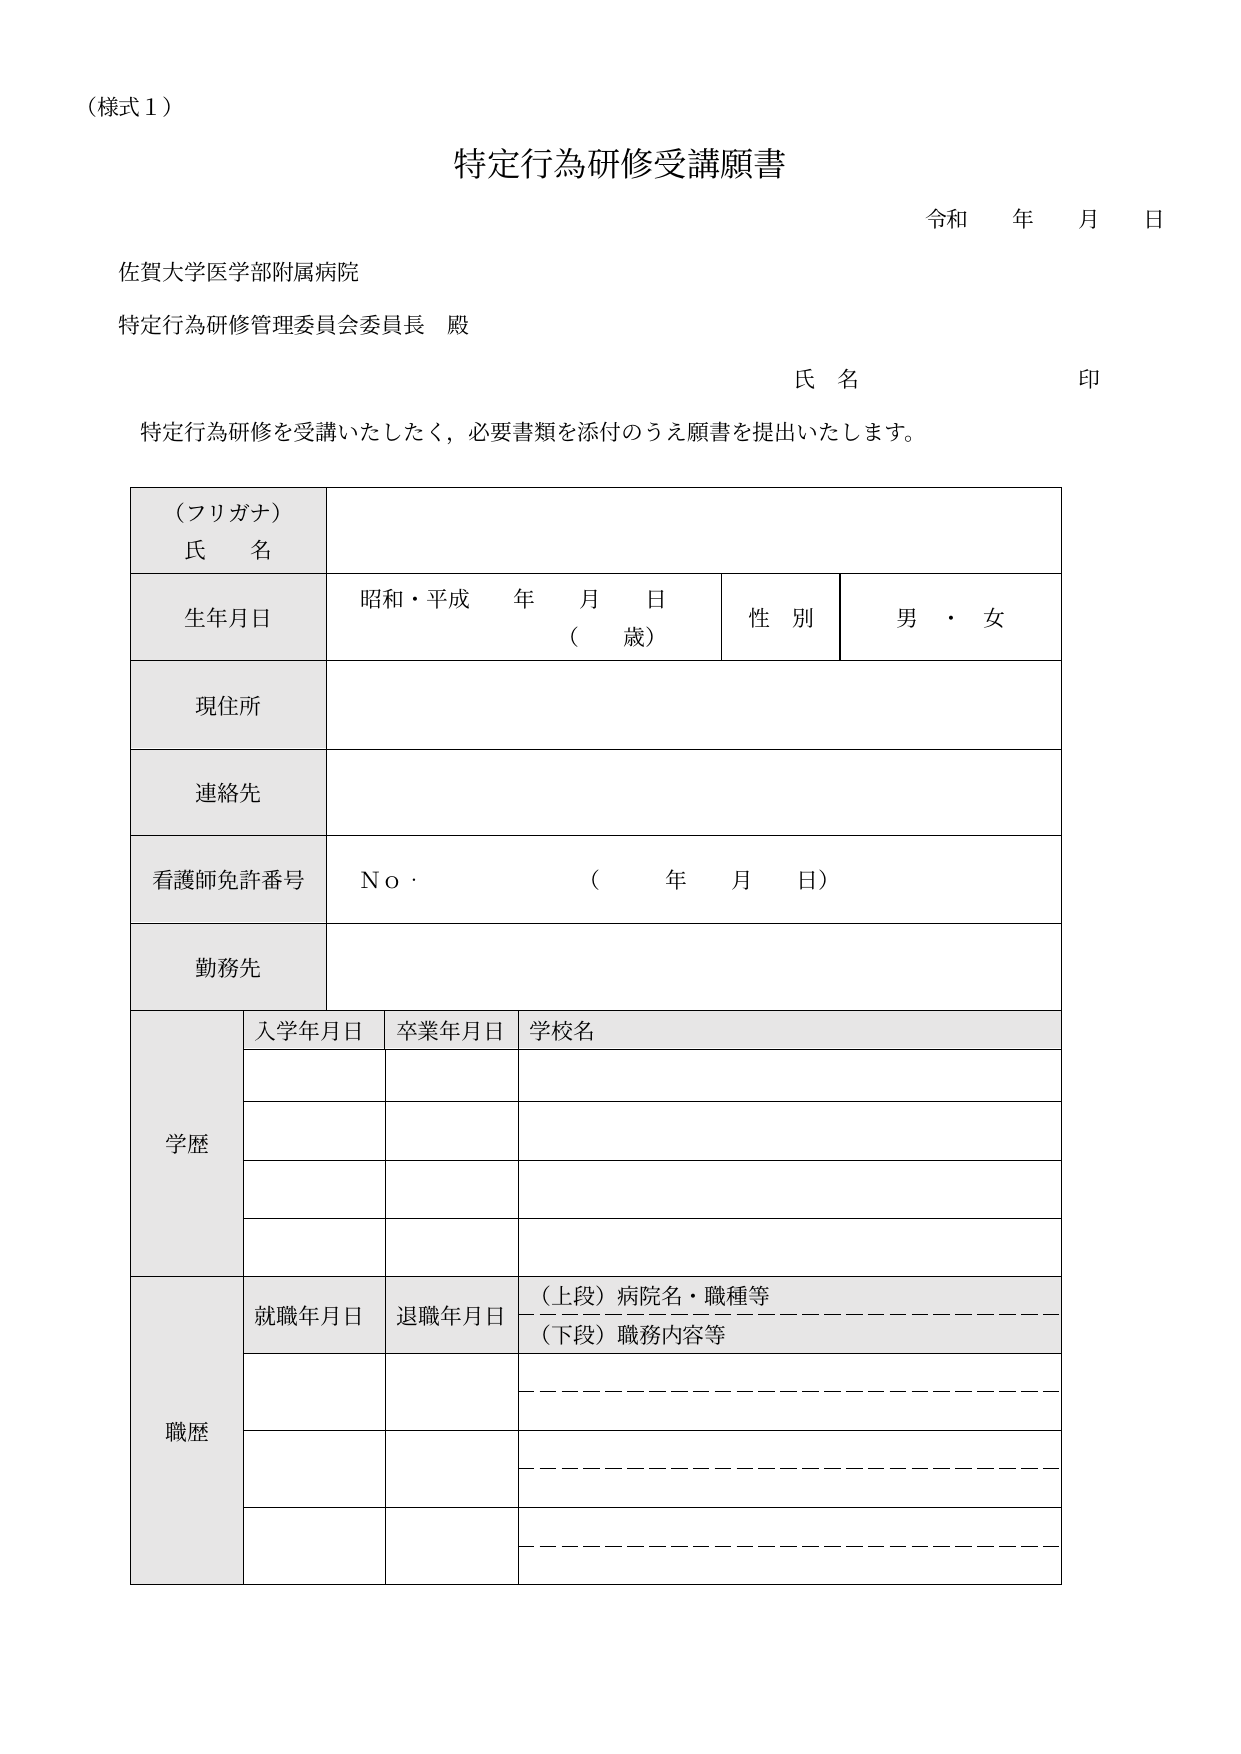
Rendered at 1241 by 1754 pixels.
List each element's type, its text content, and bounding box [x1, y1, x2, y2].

table_cell [519, 1219, 1061, 1276]
table_cell [244, 1431, 385, 1507]
table_cell [386, 1050, 518, 1101]
text 氏 名 印 [75, 359, 1099, 396]
table_cell 学校名 [519, 1011, 1061, 1048]
table_cell [244, 1102, 385, 1159]
table_cell [386, 1219, 518, 1276]
table_cell 就職年月日 [244, 1277, 385, 1353]
table_cell [244, 1050, 385, 1101]
table_cell 入学年月日 [244, 1011, 384, 1048]
table_cell [244, 1508, 385, 1584]
table_cell [327, 750, 1061, 835]
table_cell 職歴 [131, 1277, 243, 1584]
table_cell [244, 1354, 385, 1430]
table_cell [519, 1050, 1061, 1101]
table_cell [327, 924, 1061, 1010]
table_cell [386, 1161, 518, 1218]
table_cell [386, 1431, 518, 1507]
text 令和 年 月 日 [75, 199, 1165, 237]
text 佐賀大学医学部附属病院 [75, 252, 1165, 290]
table_cell [386, 1354, 518, 1430]
table_cell [519, 1431, 1061, 1468]
table_cell [386, 1508, 518, 1584]
table_cell [519, 1468, 1061, 1507]
table_cell [519, 1102, 1061, 1159]
text 特定行為研修管理委員会委員長 殿 [75, 306, 1165, 343]
table_cell [519, 1508, 1061, 1546]
table_cell （上段）病院名・職種等 [519, 1277, 1061, 1314]
table_cell [519, 1161, 1061, 1218]
text 特定行為研修受講願書 [75, 124, 1165, 199]
table_cell [327, 661, 1061, 748]
table_cell [244, 1219, 385, 1276]
table_cell 連絡先 [131, 750, 326, 835]
table_cell 学歴 [131, 1011, 243, 1276]
table_cell Ｎｏ． （ 年 月 日） [327, 836, 1061, 922]
table_cell [519, 1354, 1061, 1391]
table_cell 勤務先 [131, 924, 326, 1010]
table_header （フリガナ） 氏 名 [131, 488, 326, 573]
table_cell （下段）職務内容等 [519, 1314, 1061, 1353]
table_cell [244, 1161, 385, 1218]
table_cell 現住所 [131, 661, 326, 748]
text 特定行為研修を受講いたしたく，必要書類を添付のうえ願書を提出いたします。 [75, 412, 1165, 449]
table_header [327, 488, 1061, 573]
text （様式１） [75, 87, 1165, 124]
table_cell [386, 1102, 518, 1159]
table_cell 性 別 [722, 574, 839, 660]
table_cell [519, 1391, 1061, 1430]
table_cell 男 ・ 女 [841, 574, 1061, 660]
table_cell 生年月日 [131, 574, 326, 660]
table_cell 卒業年月日 [385, 1011, 518, 1048]
table_cell [519, 1546, 1061, 1584]
table_cell 看護師免許番号 [131, 836, 326, 922]
table_cell 昭和・平成 年 月 日 （ 歳） [327, 574, 721, 660]
table_cell 退職年月日 [386, 1277, 518, 1353]
